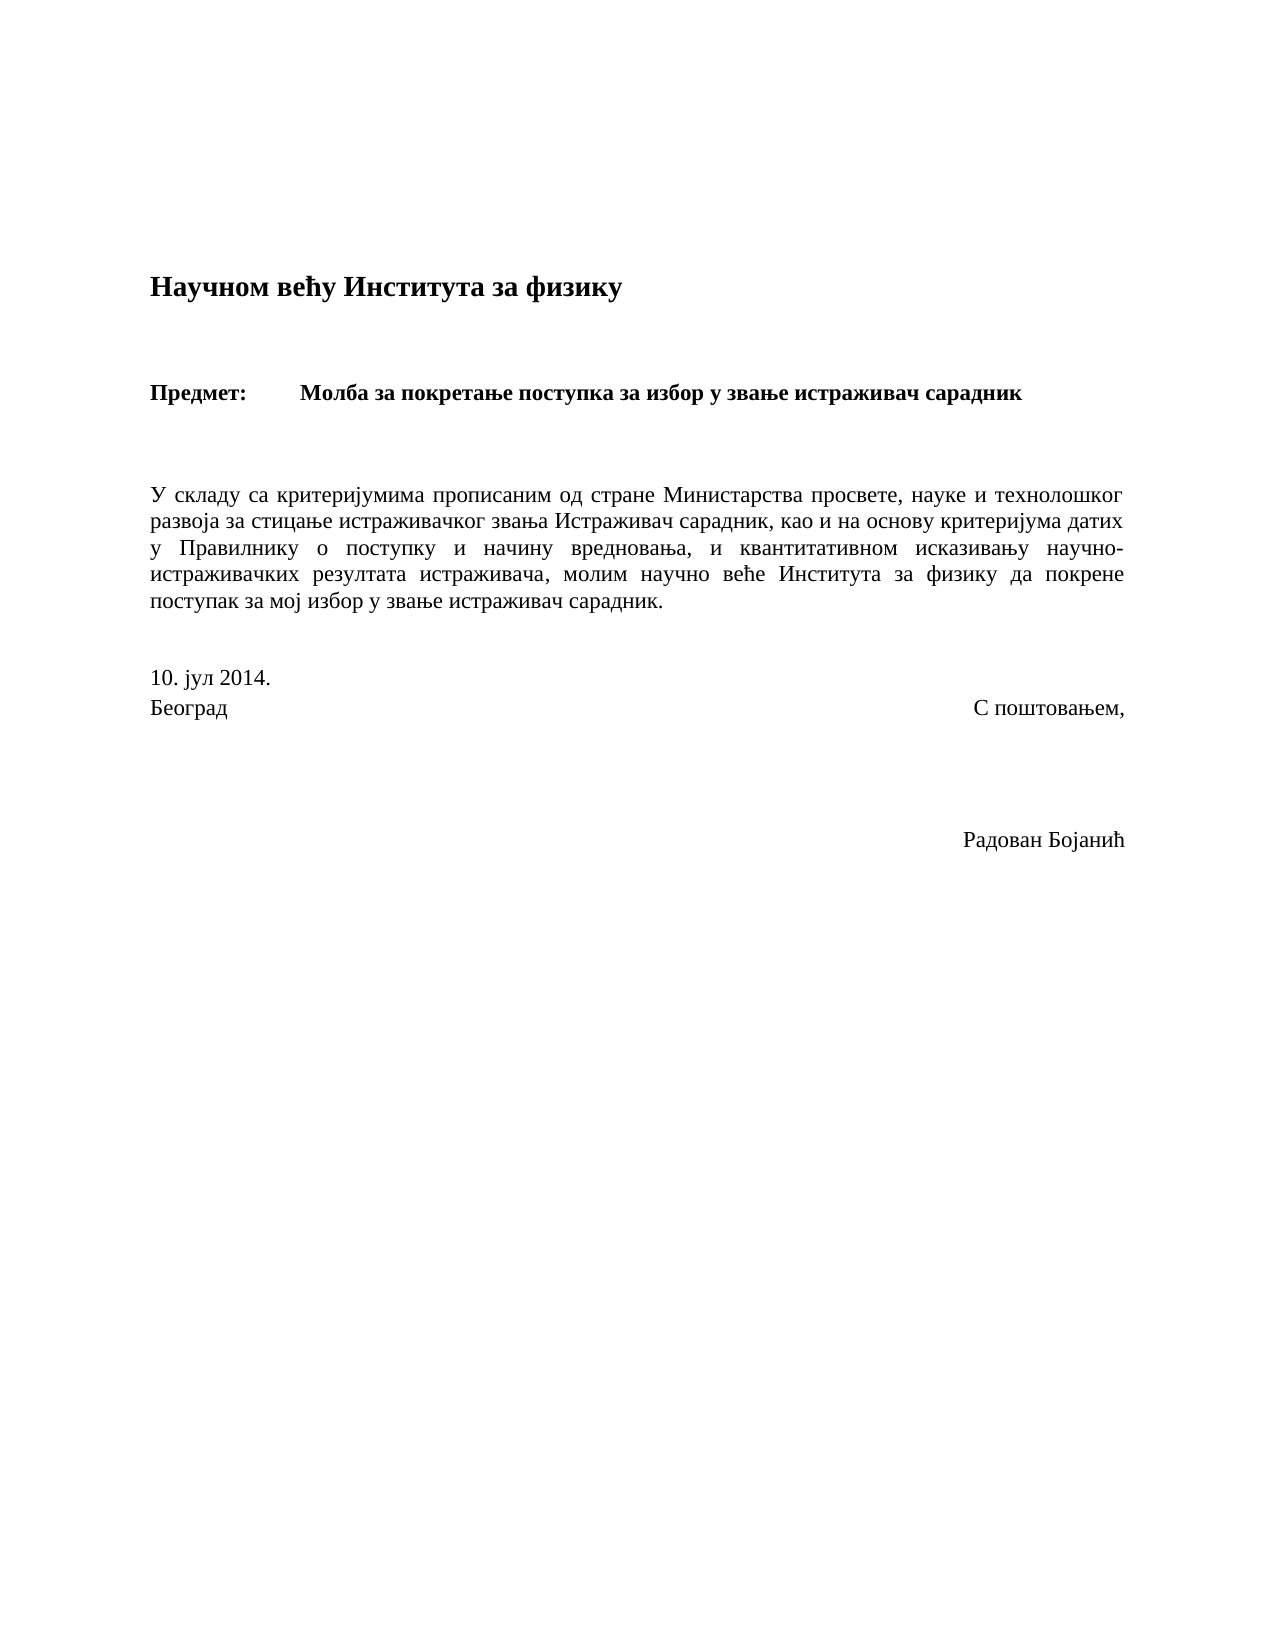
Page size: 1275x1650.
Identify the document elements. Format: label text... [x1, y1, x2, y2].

table_header С поштовањем, Радован Бојанић [638, 664, 1136, 929]
text У складу са критеријумима прописаним од стране Министарства просвете, науке и технолошког развоја за стицање истраживачког звања Истраживач сарадник, као и на основу критеријума датих у Правилнику о поступку и начину вредновања, и квантитативном исказивању научно-истраживачких резултата истраживача, молим научно веће Института за физику да покрене поступак за мој избор у звање истраживач сарадник. [150, 481, 1125, 613]
table_header 10. јул 2014. Београд [139, 664, 637, 929]
text Научном већу Института за физику [150, 269, 1125, 302]
text Предмет: Молба за покретање поступка за избор у звање истраживач сарадник [150, 379, 1125, 406]
